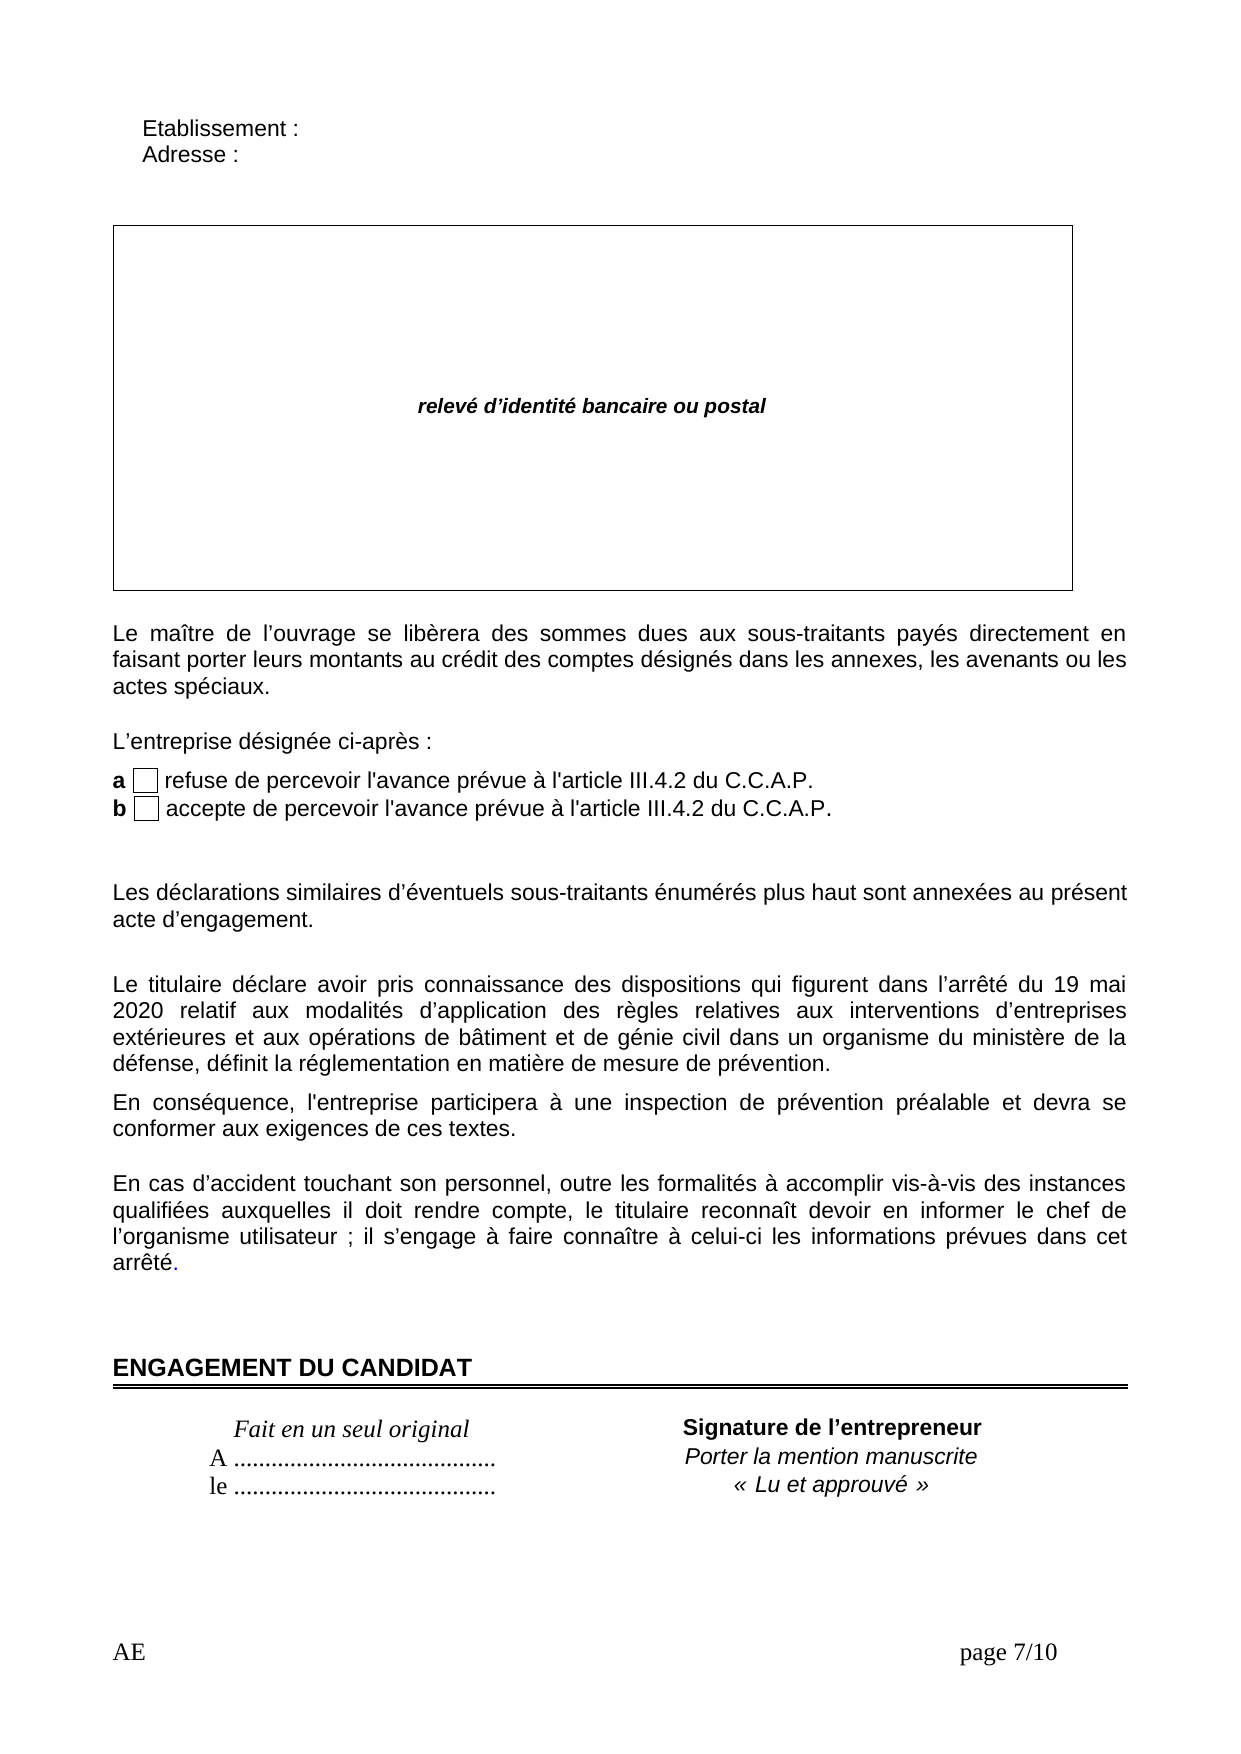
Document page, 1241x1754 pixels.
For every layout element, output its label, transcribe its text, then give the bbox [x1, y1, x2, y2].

text L’entreprise désignée ci-après : [112, 728, 1128, 754]
text ENGAGEMENT DU CANDIDAT [112, 1353, 1128, 1389]
text En conséquence, l'entreprise participera à une inspection de prévention préalable et devra se conformer aux exigences de ces textes. [112, 1089, 1128, 1142]
table_cell le .......................................... [113, 1471, 592, 1500]
table_header Fait en un seul original [113, 1414, 592, 1443]
text Le maître de l’ouvrage se libèrera des sommes dues aux sous-traitants payés directement en faisant porter leurs montants au crédit des comptes désignés dans les annexes, les avenants ou les actes spéciaux. [112, 620, 1128, 699]
table_header Signature de l’entrepreneur [592, 1414, 1072, 1443]
text Etablissement : [112, 115, 1128, 141]
table_cell « Lu et approuvé » [592, 1471, 1072, 1500]
text a refuse de percevoir l'avance prévue à l'article III.4.2 du C.C.A.P. [112, 767, 1128, 793]
text Les déclarations similaires d’éventuels sous-traitants énumérés plus haut sont annexées au présent acte d’engagement. [112, 879, 1128, 932]
text b accepte de percevoir l'avance prévue à l'article III.4.2 du C.C.A.P. [112, 793, 1128, 822]
table_header relevé d’identité bancaire ou postal [114, 226, 1072, 590]
text Le titulaire déclare avoir pris connaissance des dispositions qui figurent dans l’arrêté du 19 mai 2020 relatif aux modalités d’application des règles relatives aux interventions d’entreprises extérieures et aux opérations de bâtiment et de génie civil dans un organisme du ministère de la défense, définit la réglementation en matière de mesure de prévention. [112, 971, 1128, 1076]
text En cas d’accident touchant son personnel, outre les formalités à accomplir vis-à-vis des instances qualifiées auxquelles il doit rendre compte, le titulaire reconnaît devoir en informer le chef de l’organisme utilisateur ; il s’engage à faire connaître à celui-ci les informations prévues dans cet arrêté. [112, 1170, 1128, 1276]
table_cell Porter la mention manuscrite [592, 1443, 1072, 1471]
text Adresse : [112, 141, 1128, 168]
table_cell A .......................................... [113, 1443, 592, 1471]
